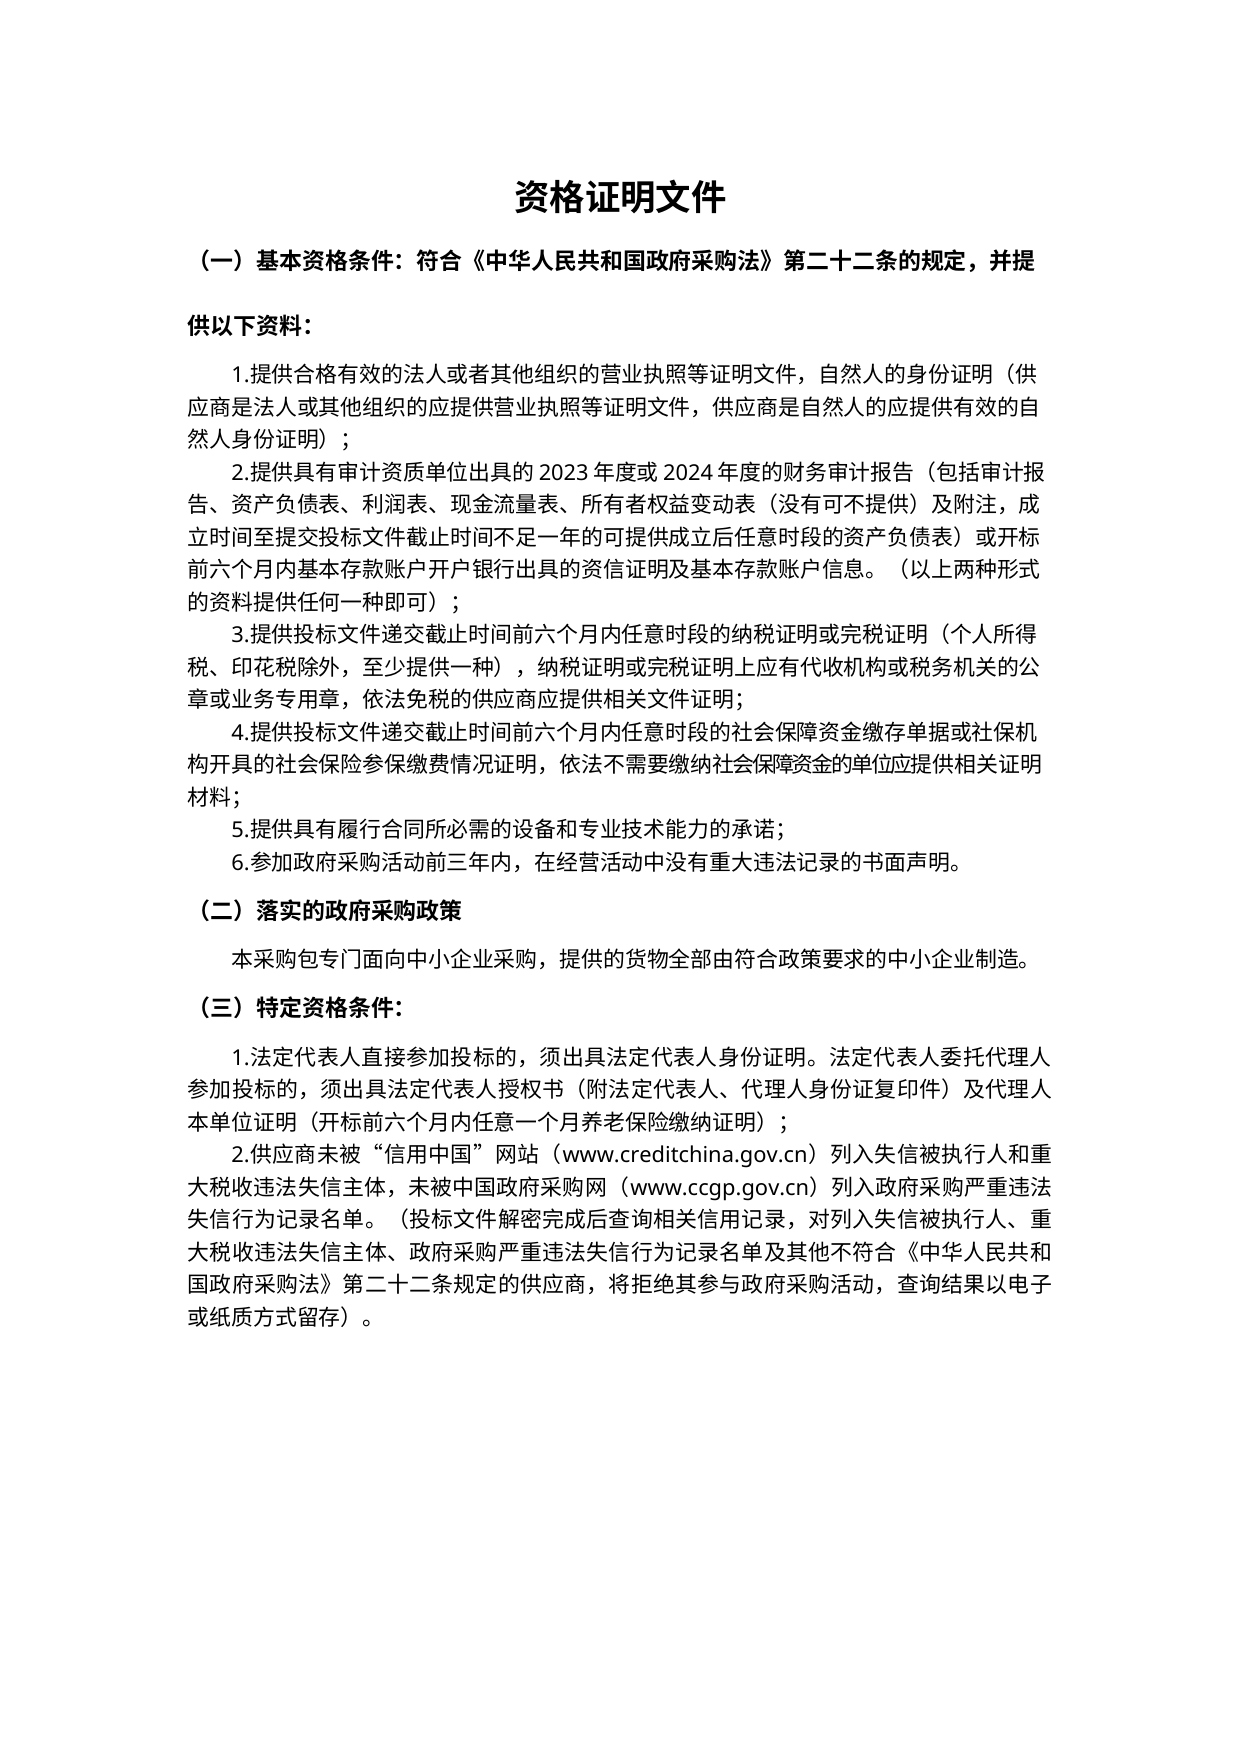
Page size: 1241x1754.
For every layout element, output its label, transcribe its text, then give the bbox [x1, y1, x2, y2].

text 3.提供投标文件递交截止时间前六个月内任意时段的纳税证明或完税证明（个人所得税、印花税除外，至少提供一种），纳税证明或完税证明上应有代收机构或税务机关的公章或业务专用章，依法免税的供应商应提供相关文件证明； [187, 617, 1053, 714]
text （三）特定资格条件： [187, 974, 1053, 1039]
text （一）基本资格条件：符合《中华人民共和国政府采购法》第二十二条的规定，并提供以下资料： [187, 227, 1053, 357]
text 4.提供投标文件递交截止时间前六个月内任意时段的社会保障资金缴存单据或社保机构开具的社会保险参保缴费情况证明，依法不需要缴纳社会保障资金的单位应提供相关证明材料； [187, 714, 1053, 812]
text 6.参加政府采购活动前三年内，在经营活动中没有重大违法记录的书面声明。 [187, 844, 1053, 877]
text 资格证明文件 [187, 162, 1053, 227]
text （二）落实的政府采购政策 [187, 877, 1053, 942]
text 本采购包专门面向中小企业采购，提供的货物全部由符合政策要求的中小企业制造。 [187, 942, 1053, 974]
text 1.提供合格有效的法人或者其他组织的营业执照等证明文件，自然人的身份证明（供应商是法人或其他组织的应提供营业执照等证明文件，供应商是自然人的应提供有效的自然人身份证明）； [187, 357, 1053, 454]
text 2.提供具有审计资质单位出具的2023年度或2024年度的财务审计报告（包括审计报告、资产负债表、利润表、现金流量表、所有者权益变动表（没有可不提供）及附注，成立时间至提交投标文件截止时间不足一年的可提供成立后任意时段的资产负债表）或开标前六个月内基本存款账户开户银行出具的资信证明及基本存款账户信息。（以上两种形式的资料提供任何一种即可）； [187, 454, 1053, 617]
text 5.提供具有履行合同所必需的设备和专业技术能力的承诺； [187, 812, 1053, 844]
text 2.供应商未被“信用中国”网站（www.creditchina.gov.cn）列入失信被执行人和重大税收违法失信主体，未被中国政府采购网（www.ccgp.gov.cn）列入政府采购严重违法失信行为记录名单。（投标文件解密完成后查询相关信用记录，对列入失信被执行人、重大税收违法失信主体、政府采购严重违法失信行为记录名单及其他不符合《中华人民共和国政府采购法》第二十二条规定的供应商，将拒绝其参与政府采购活动，查询结果以电子或纸质方式留存）。 [187, 1137, 1053, 1332]
text 1.法定代表人直接参加投标的，须出具法定代表人身份证明。法定代表人委托代理人参加投标的，须出具法定代表人授权书（附法定代表人、代理人身份证复印件）及代理人本单位证明（开标前六个月内任意一个月养老保险缴纳证明）； [187, 1039, 1053, 1137]
